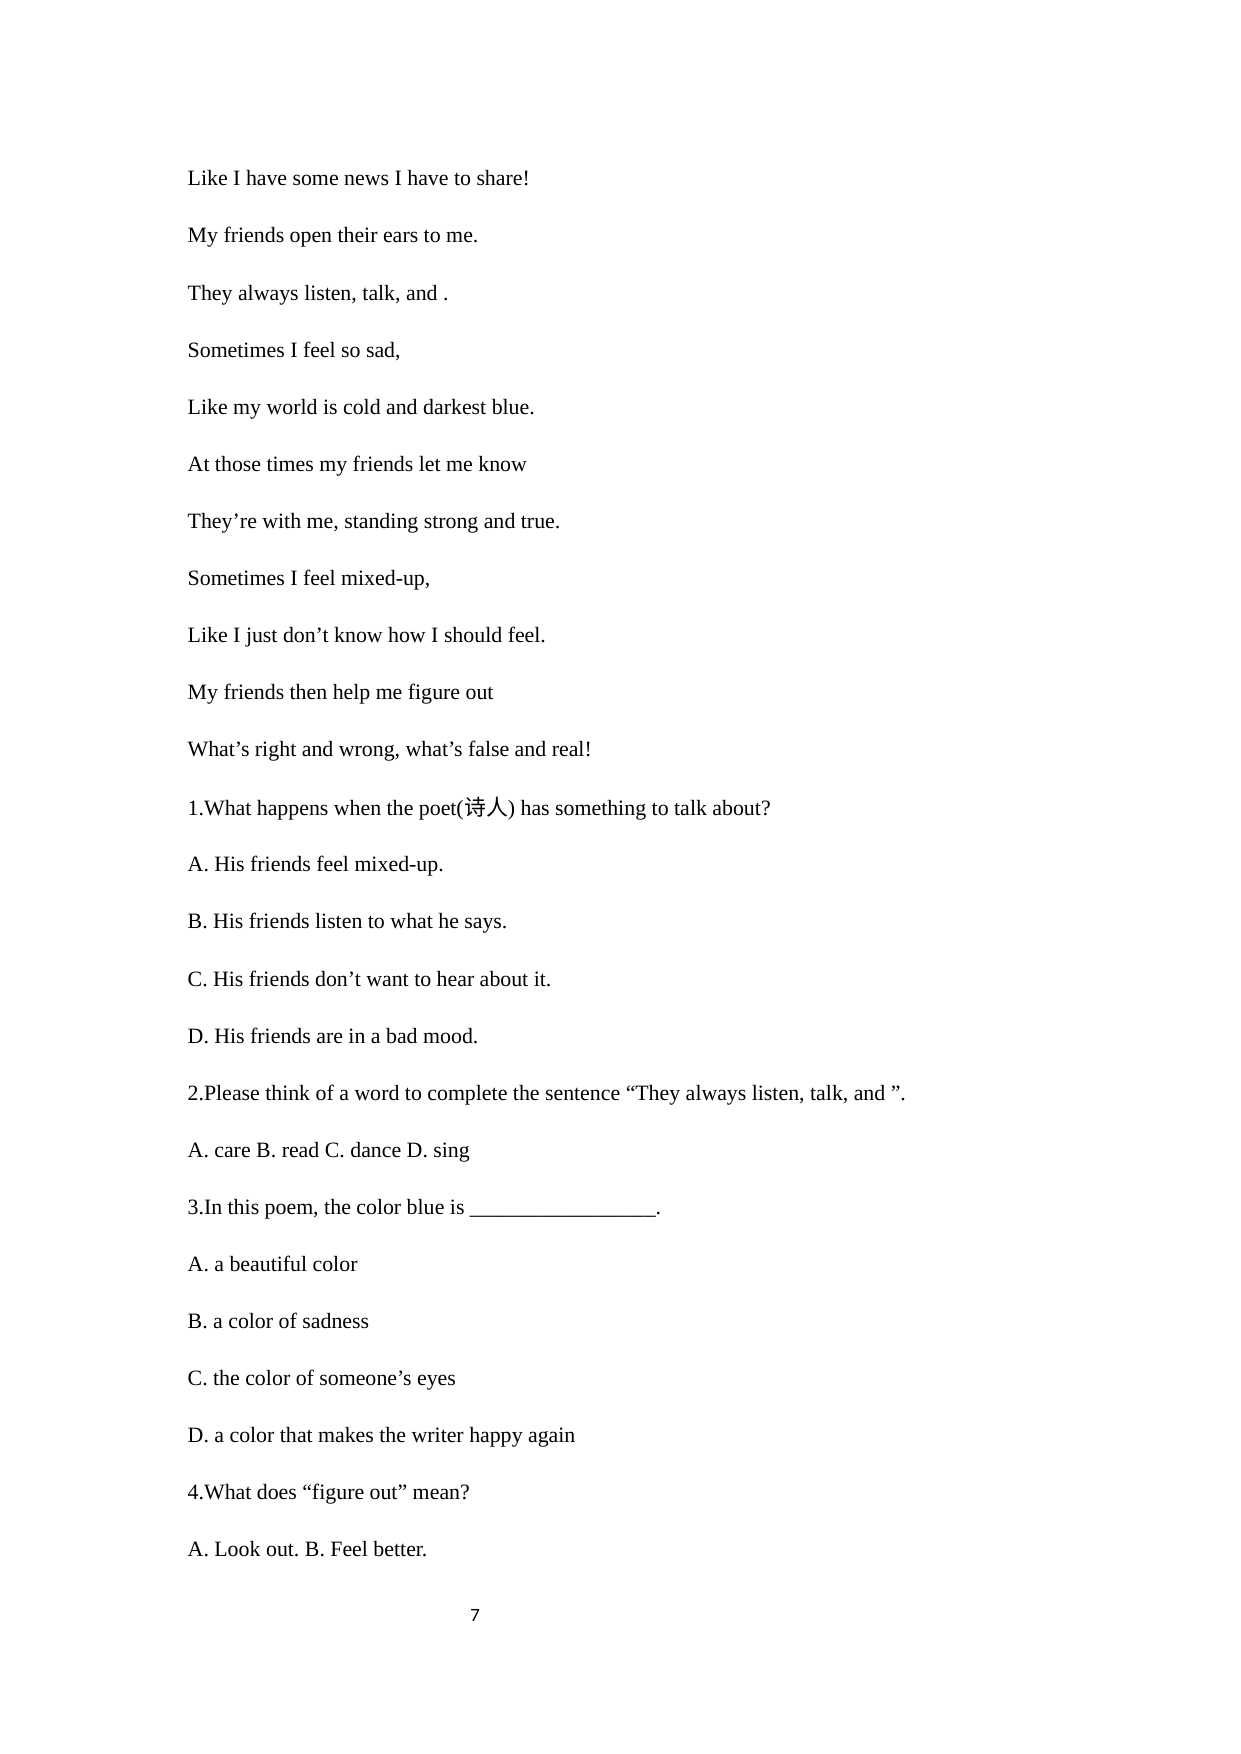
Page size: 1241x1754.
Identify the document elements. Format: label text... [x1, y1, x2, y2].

list They always listen, talk, and . [187, 276, 1053, 308]
list 2.Please think of a word to complete the sentence “They always listen, talk, and ”. [187, 1076, 1053, 1108]
list D. a color that makes the writer happy again [187, 1418, 1053, 1451]
list D. His friends are in a bad mood. [187, 1019, 1053, 1051]
list Sometimes I feel mixed-up, [187, 561, 1053, 594]
list 3.In this poem, the color blue is _________________. [187, 1190, 1053, 1223]
list B. His friends listen to what he says. [187, 905, 1053, 937]
list Like I have some news I have to share! [187, 162, 1053, 194]
list At those times my friends let me know [187, 447, 1053, 480]
list Like my world is cold and darkest blue. [187, 390, 1053, 423]
list 1.What happens when the poet(诗人) has something to talk about? [187, 790, 1053, 822]
list B. a color of sadness [187, 1304, 1053, 1337]
list A. His friends feel mixed-up. [187, 848, 1053, 880]
list My friends then help me figure out [187, 676, 1053, 708]
list 4.What does “figure out” mean? [187, 1476, 1053, 1508]
list A. care B. read C. dance D. sing [187, 1133, 1053, 1166]
list Sometimes I feel so sad, [187, 333, 1053, 366]
list A. Look out. B. Feel better. [187, 1533, 1053, 1565]
list What’s right and wrong, what’s false and real! [187, 733, 1053, 765]
list C. the color of someone’s eyes [187, 1361, 1053, 1394]
list My friends open their ears to me. [187, 219, 1053, 251]
list C. His friends don’t want to hear about it. [187, 962, 1053, 994]
list A. a beautiful color [187, 1247, 1053, 1280]
list Like I just don’t know how I should feel. [187, 618, 1053, 651]
list They’re with me, standing strong and true. [187, 504, 1053, 537]
